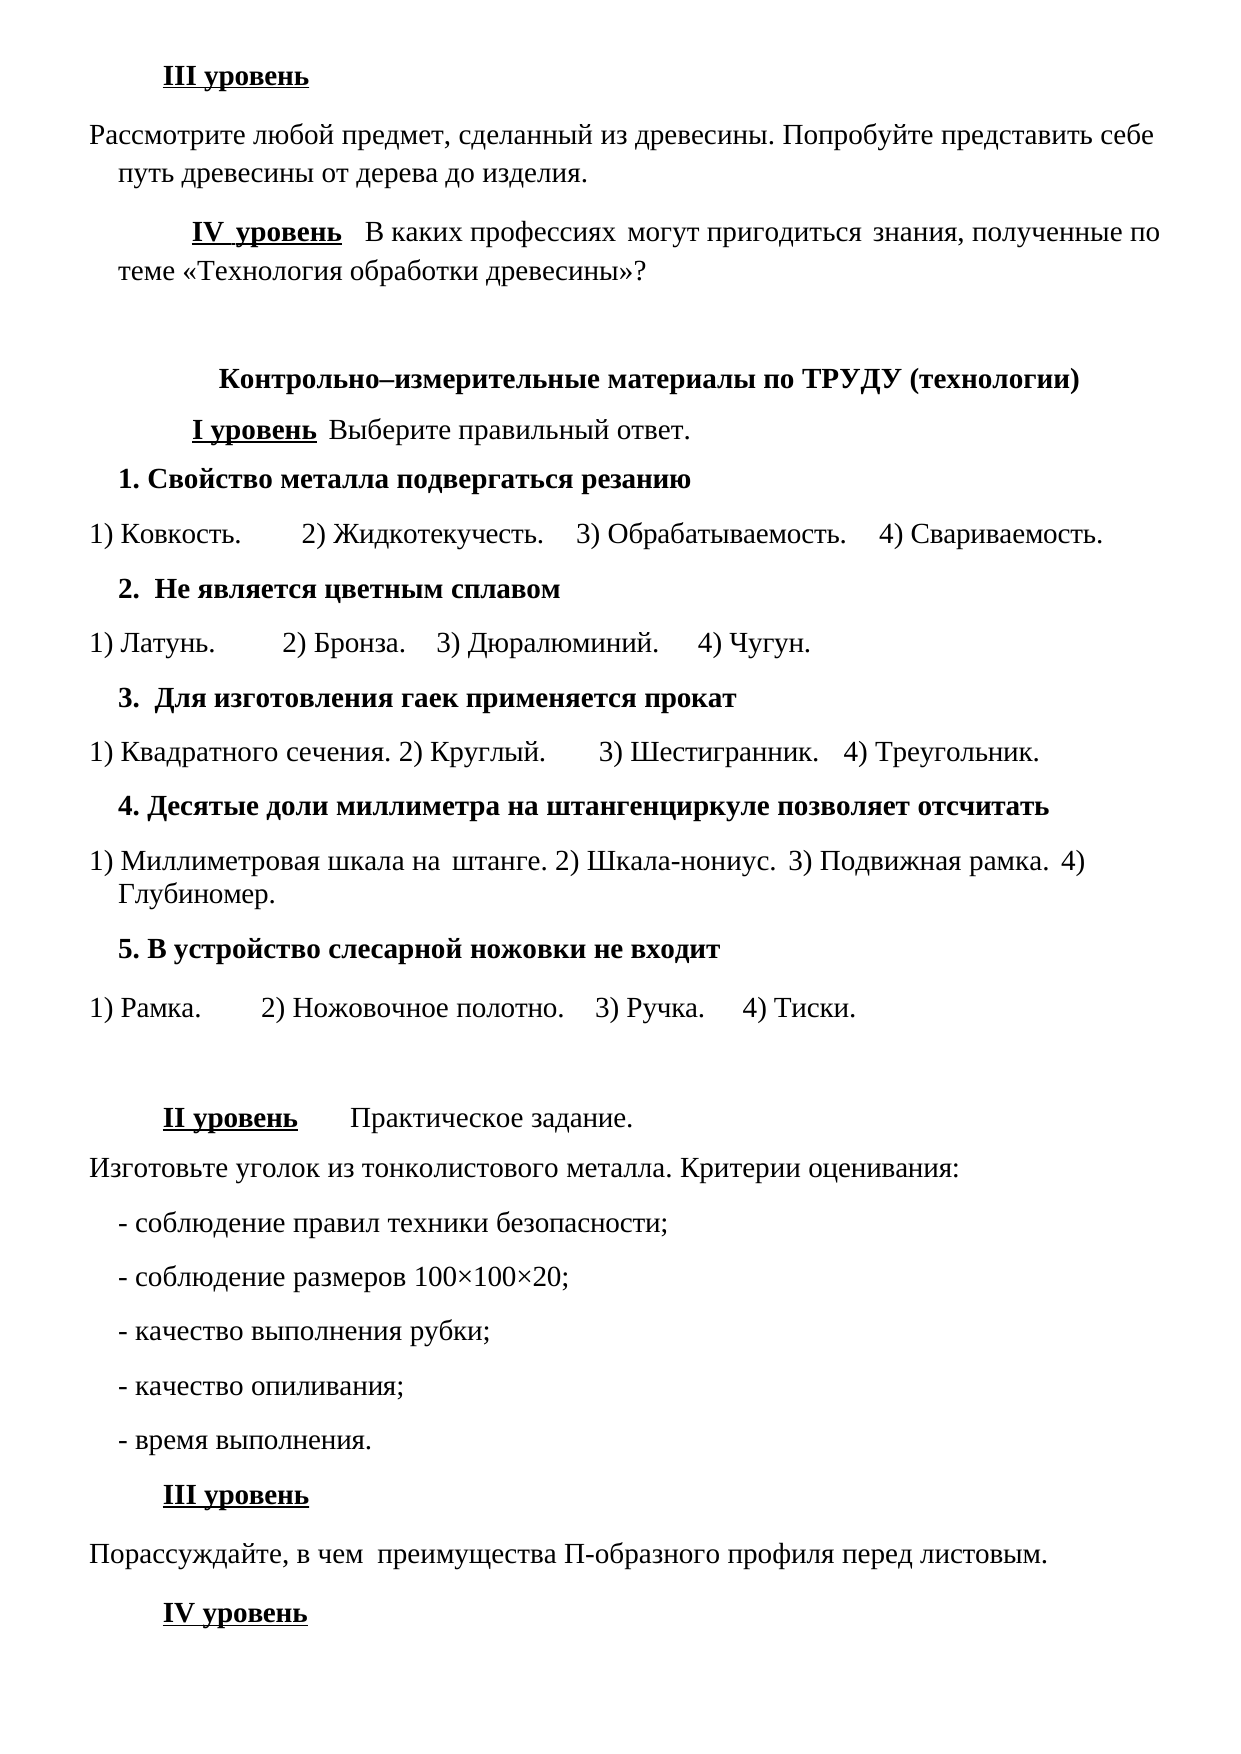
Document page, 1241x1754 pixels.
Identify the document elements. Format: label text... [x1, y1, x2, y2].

text 1) Квадратного сечения. 2) Круглый. 3) Шестигранник. 4) Треугольник. [89, 734, 1196, 768]
text Рассмотрите любой предмет, сделанный из древесины. Попробуйте представить себе путь древесины от дерева до изделия. [89, 117, 1196, 189]
text Порассуждайте, в чем преимущества П-образного профиля перед листовым. [89, 1536, 1196, 1570]
subtitle Для изготовления гаек применяется прокат [118, 680, 1196, 713]
text Изготовьте уголок из тонколистового металла. Критерии оценивания: [89, 1150, 1196, 1184]
subtitle Не является цветным сплавом [118, 571, 1196, 604]
text Контрольно–измерительные материалы по ТРУДУ (технологии) I уровень Выберите правильный ответ. [192, 362, 1085, 446]
text IV уровень В каких профессиях могут пригодиться знания, полученные по теме «Технология обработки древесины»? [118, 214, 1181, 286]
subtitle В устройство слесарной ножовки не входит [118, 931, 1196, 964]
text 1) Ковкость. 2) Жидкотекучесть. 3) Обрабатываемость. 4) Свариваемость. [89, 517, 1196, 550]
text 1) Миллиметровая шкала на штанге. 2) Шкала-нониус. 3) Подвижная рамка. 4) Глубиномер. [89, 843, 1196, 910]
text 1) Латунь. 2) Бронза. 3) Дюралюминий. 4) Чугун. [89, 626, 1196, 659]
subtitle Свойство металла подвергаться резанию [118, 462, 1196, 496]
list соблюдение правил техники безопасности; [118, 1205, 1196, 1238]
subtitle Десятые доли миллиметра на штангенциркуле позволяет отсчитать [118, 788, 1196, 822]
list качество выполнения рубки; [118, 1313, 1196, 1347]
text II уровень Практическое задание. [163, 1100, 1196, 1134]
list качество опиливания; [118, 1368, 1196, 1401]
text 1) Рамка. 2) Ножовочное полотно. 3) Ручка. 4) Тиски. [89, 991, 1196, 1024]
text III уровень [163, 58, 1196, 91]
list соблюдение размеров 100×100×20; [118, 1259, 1196, 1293]
list время выполнения. [118, 1422, 1196, 1456]
text IV уровень [163, 1596, 1196, 1629]
text III уровень [163, 1477, 1196, 1510]
